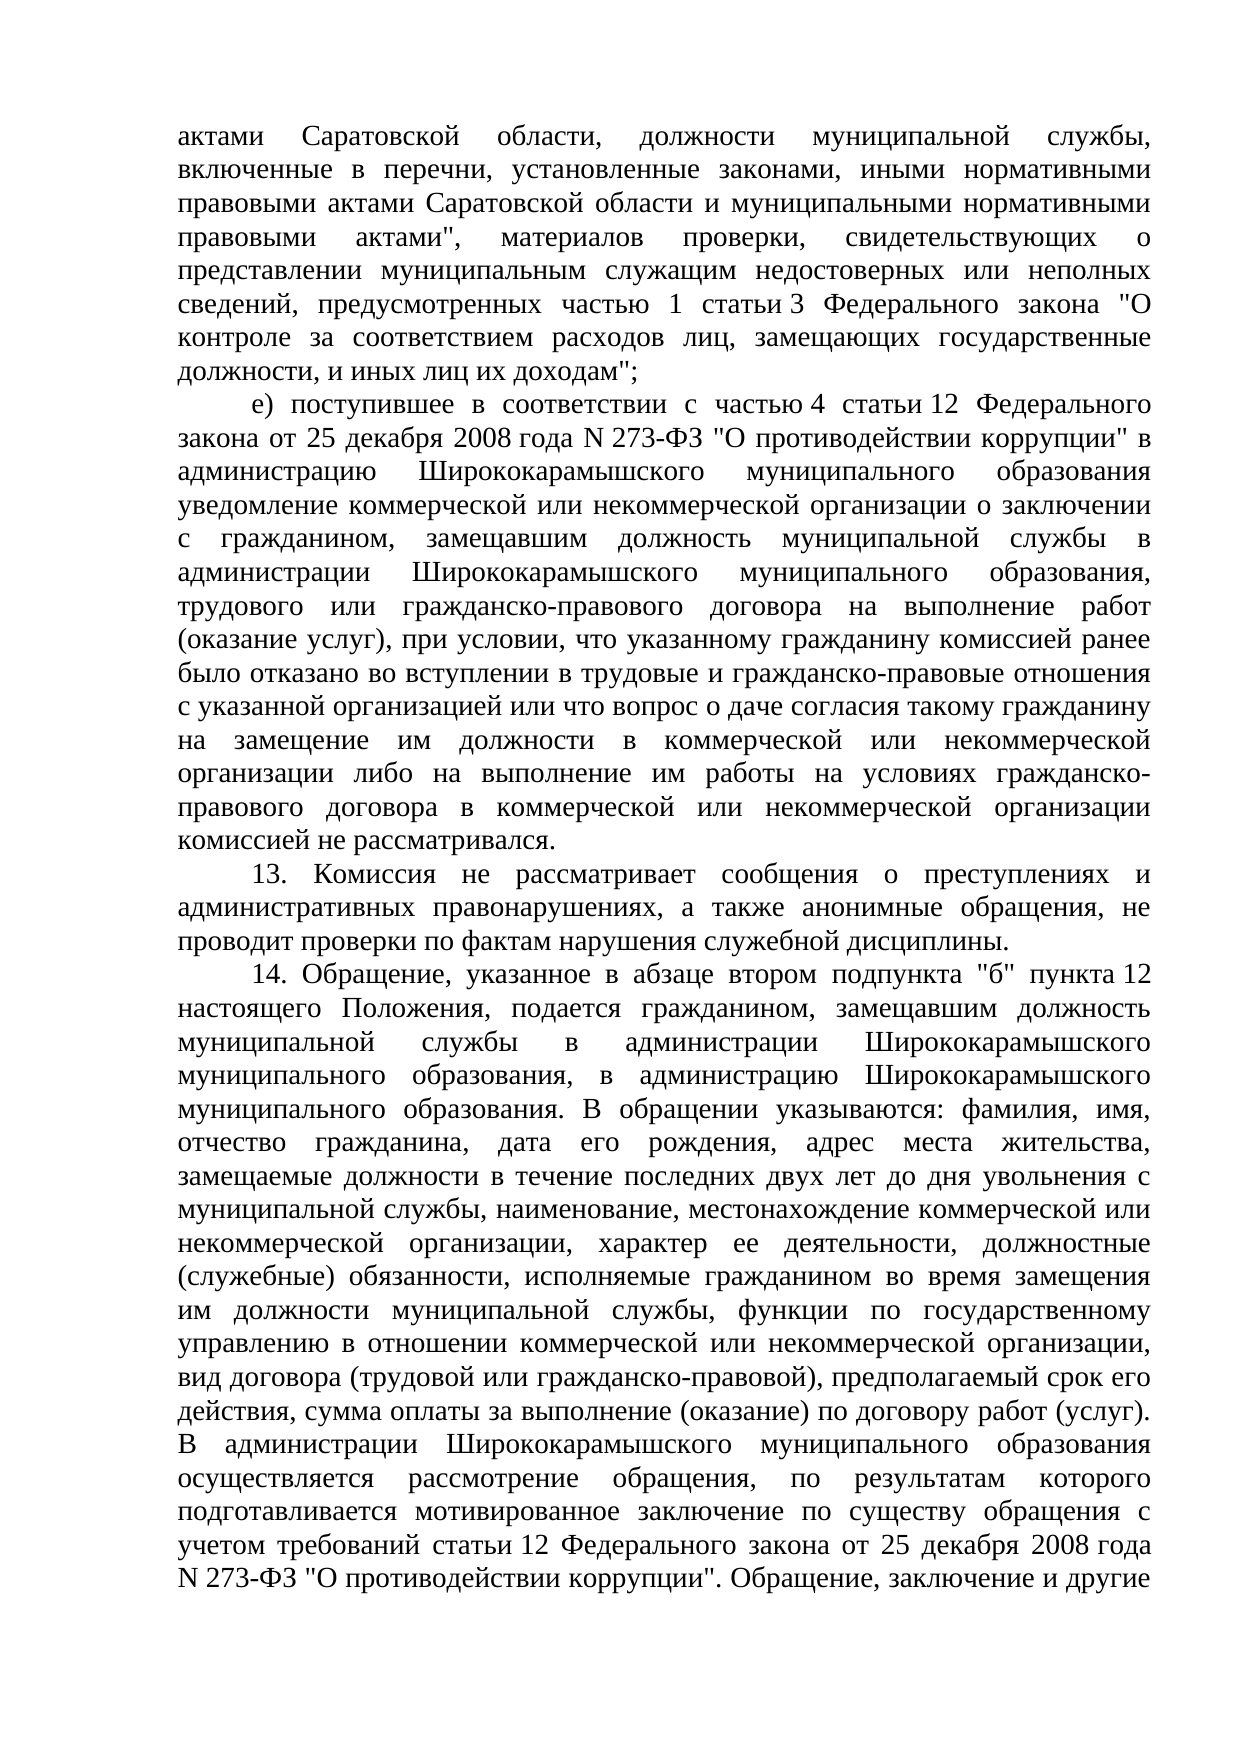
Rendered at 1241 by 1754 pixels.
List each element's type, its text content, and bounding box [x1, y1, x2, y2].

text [177, 118, 1152, 386]
text е) поступившее в соответствии с частью 4 статьи 12 Федерального закона от 25 декабря 2008 года N 273-ФЗ "О противодействии коррупции" в администрацию Ширококарамышского муниципального образования уведомление коммерческой или некоммерческой организации о заключении с гражданином, замещавшим должность муниципальной службы в администрации Ширококарамышского муниципального образования, трудового или гражданско-правового договора на выполнение работ (оказание услуг), при условии, что указанному гражданину комиссией ранее было отказано во вступлении в трудовые и гражданско-правовые отношения с указанной организацией или что вопрос о даче согласия такому гражданину на замещение им должности в коммерческой или некоммерческой организации либо на выполнение им работы на условиях гражданско-правового договора в коммерческой или некоммерческой организации комиссией не рассматривался. [177, 386, 1152, 856]
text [177, 957, 1152, 1594]
text 13. Комиссия не рассматривает сообщения о преступлениях и административных правонарушениях, а также анонимные обращения, не проводит проверки по фактам нарушения служебной дисциплины. [177, 856, 1152, 957]
